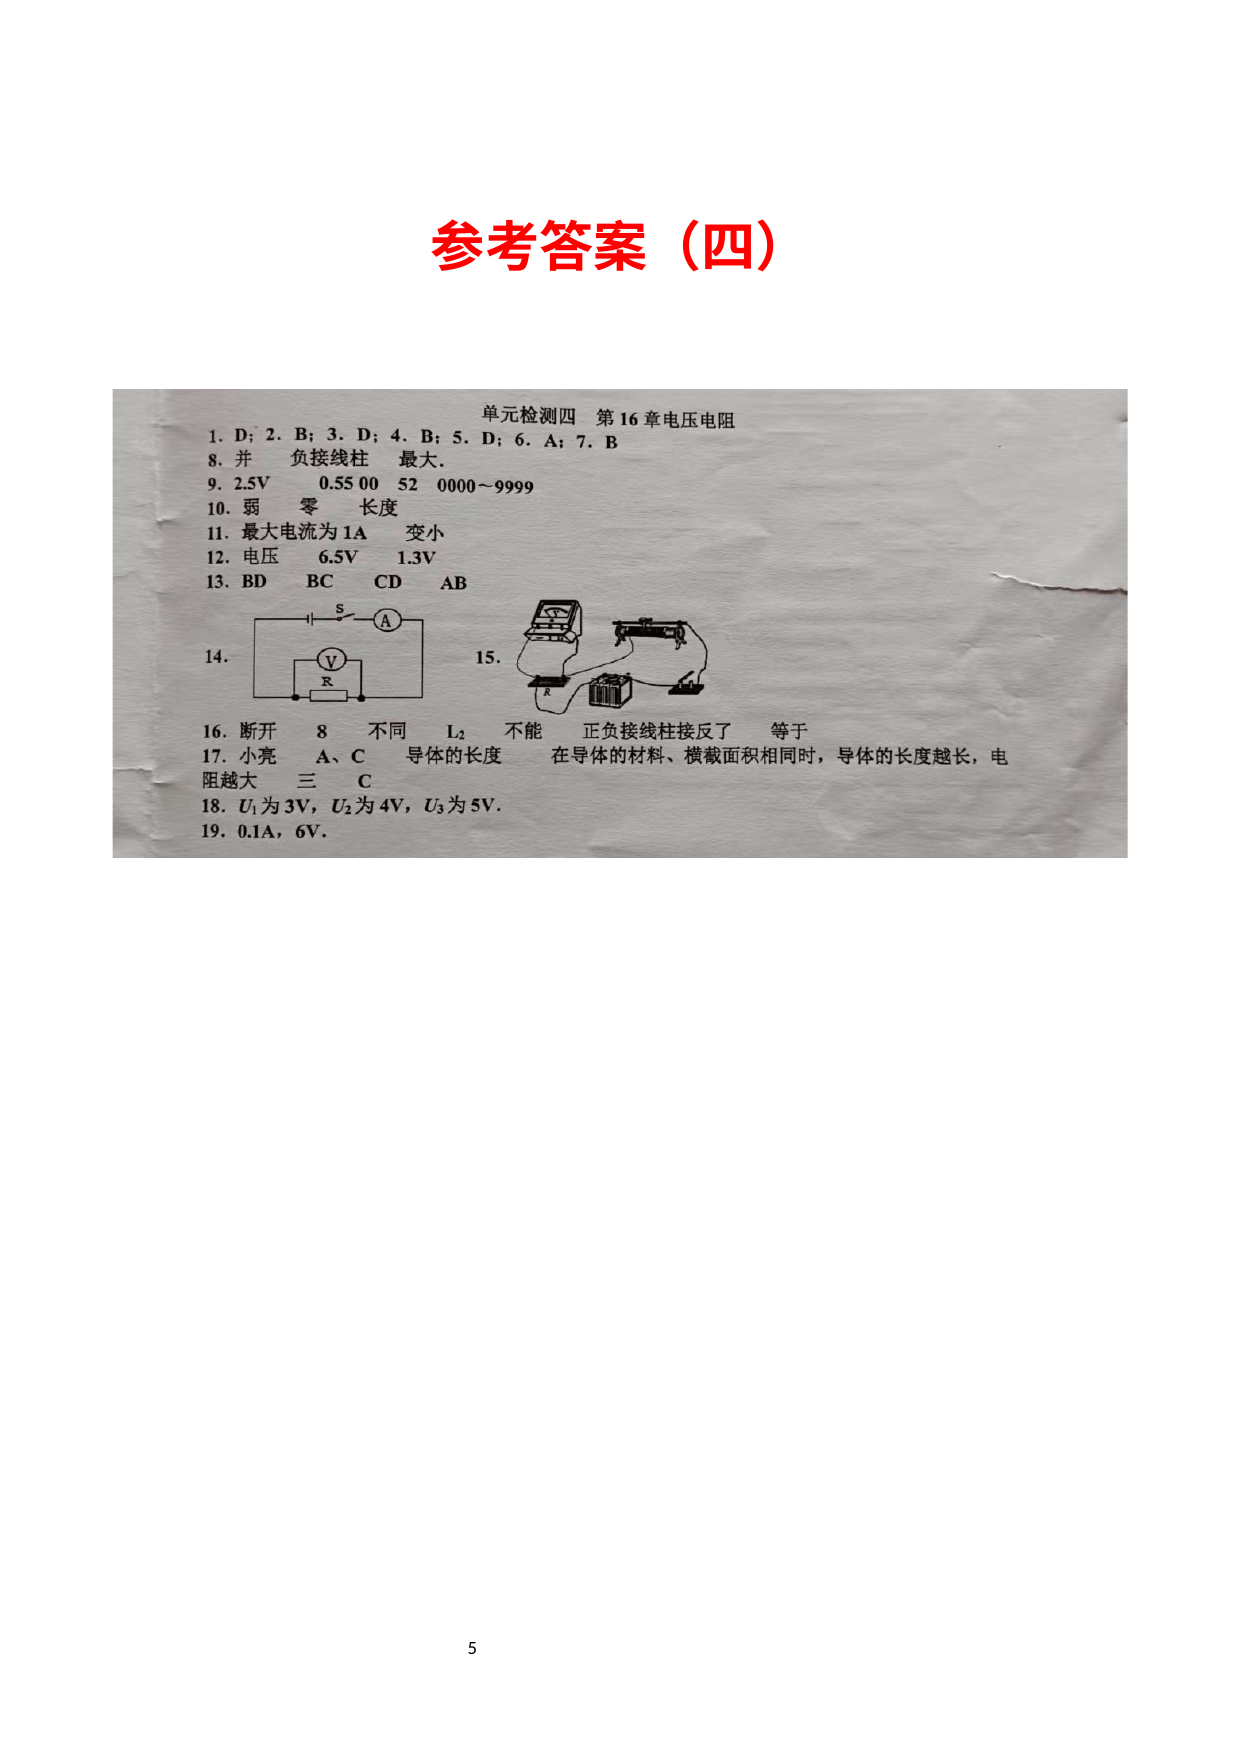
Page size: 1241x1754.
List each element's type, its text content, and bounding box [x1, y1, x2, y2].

picture [112, 389, 1128, 858]
text 参考答案（四） [112, 194, 1128, 292]
